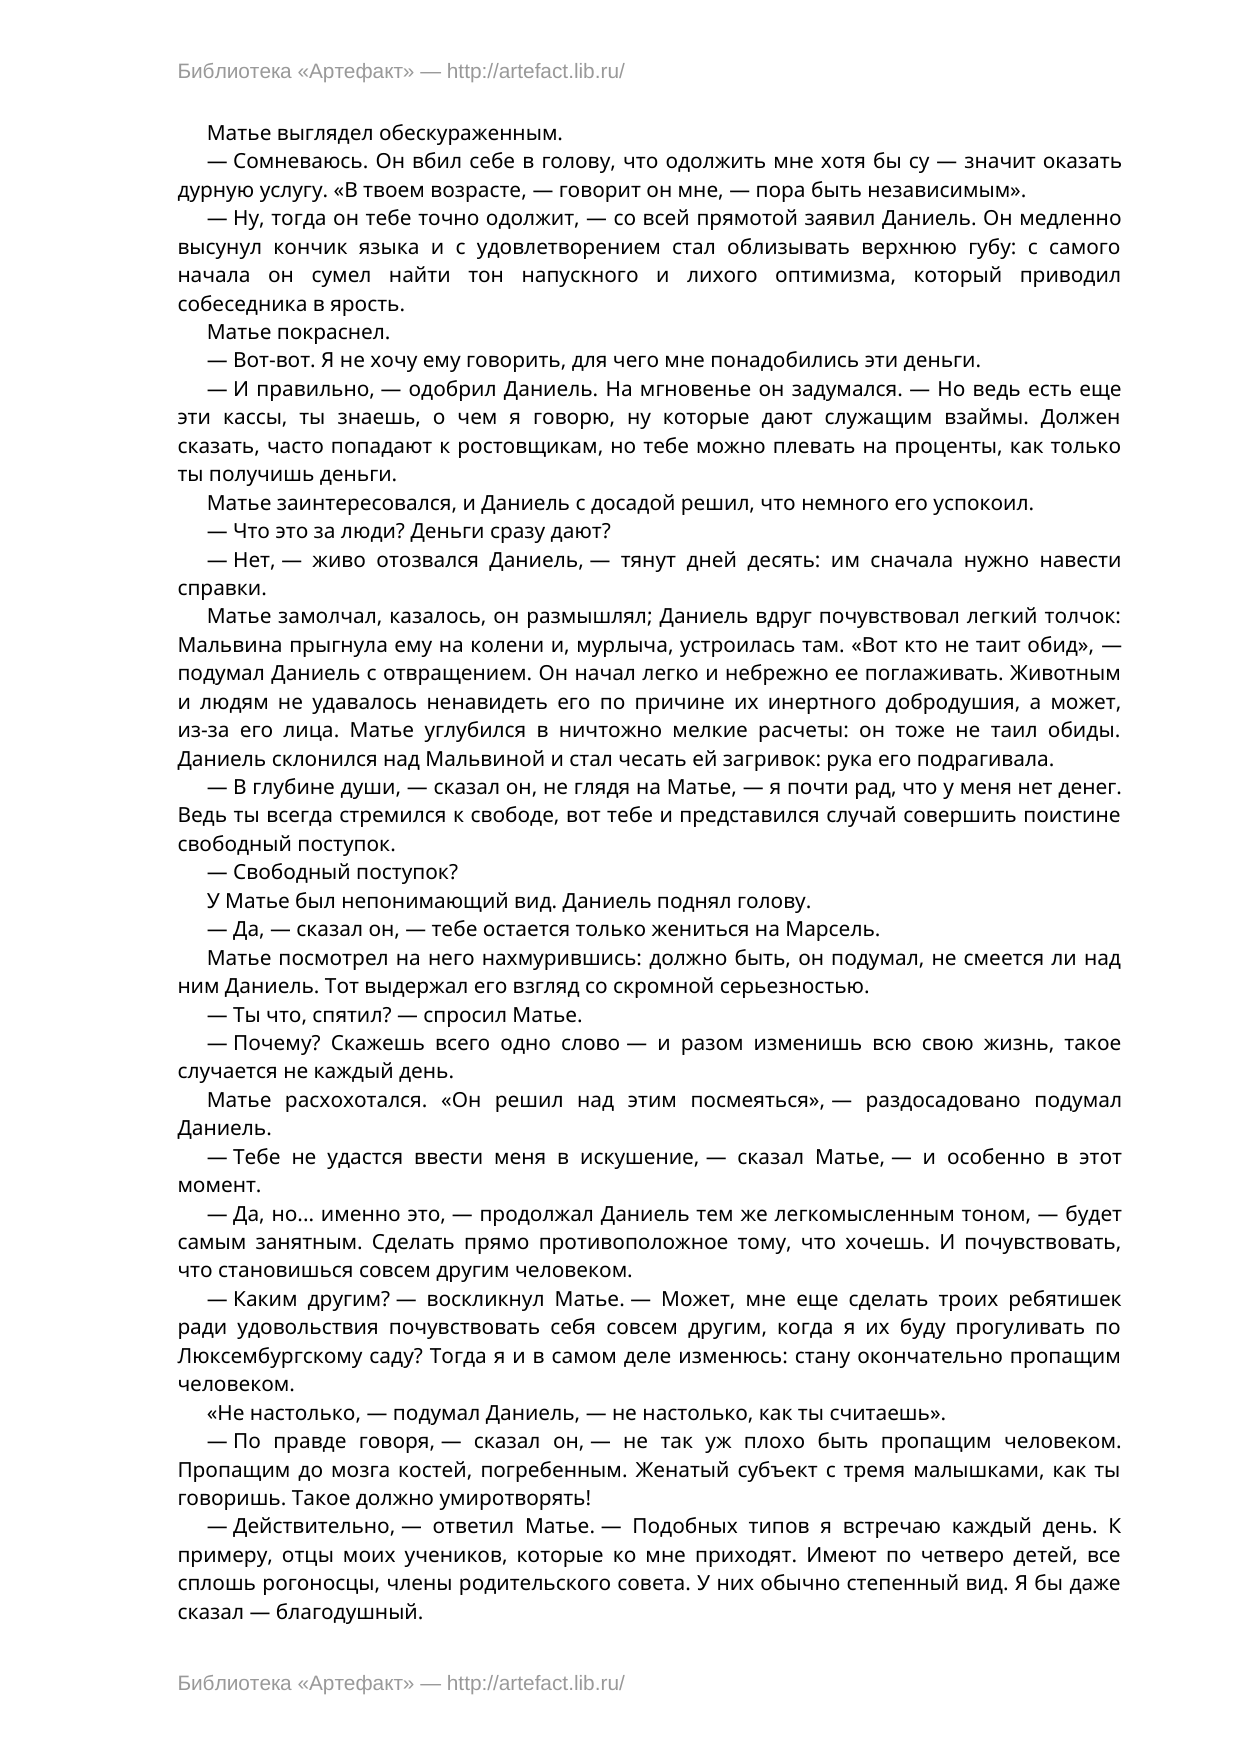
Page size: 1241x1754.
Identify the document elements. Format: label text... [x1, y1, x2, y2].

text — Да, но... именно это, — продолжал Даниель тем же легкомысленным тоном, — будет самым занятным. Сделать прямо противоположное тому, что хочешь. И почувствовать, что становишься совсем другим человеком. [177, 1199, 1122, 1284]
text Матье расхохотался. «Он решил над этим посмеяться», — раздосадовано подумал Даниель. [177, 1085, 1122, 1142]
text — Действительно, — ответил Матье. — Подобных типов я встречаю каждый день. К примеру, отцы моих учеников, которые ко мне приходят. Имеют по четверо детей, все сплошь рогоносцы, члены родительского совета. У них обычно степенный вид. Я бы даже сказал — благодушный. [177, 1512, 1122, 1625]
text Матье замолчал, казалось, он размышлял; Даниель вдруг почувствовал легкий толчок: Мальвина прыгнула ему на колени и, мурлыча, устроилась там. «Вот кто не таит обид», — подумал Даниель с отвращением. Он начал легко и небрежно ее поглаживать. Животным и людям не удавалось ненавидеть его по причине их инертного добродушия, а может, из-за его лица. Матье углубился в ничтожно мелкие расчеты: он тоже не таил обиды. Даниель склонился над Мальвиной и стал чесать ей загривок: рука его подрагивала. [177, 602, 1122, 772]
text Матье выглядел обескураженным. [177, 118, 1122, 147]
text — Сомневаюсь. Он вбил себе в голову, что одолжить мне хотя бы су — значит оказать дурную услугу. «В твоем возрасте, — говорит он мне, — пора быть независимым». [177, 147, 1122, 203]
text — И правильно, — одобрил Даниель. На мгновенье он задумался. — Но ведь есть еще эти кассы, ты знаешь, о чем я говорю, ну которые дают служащим взаймы. Должен сказать, часто попадают к ростовщикам, но тебе можно плевать на проценты, как только ты получишь деньги. [177, 374, 1122, 488]
text — Тебе не удастся ввести меня в искушение, — сказал Матье, — и особенно в этот момент. [177, 1142, 1122, 1199]
text — По правде говоря, — сказал он, — не так уж плохо быть пропащим человеком. Пропащим до мозга костей, погребенным. Женатый субъект с тремя малышками, как ты говоришь. Такое должно умиротворять! [177, 1426, 1122, 1512]
text — Да, — сказал он, — тебе остается только жениться на Марсель. [177, 914, 1122, 943]
text Матье покраснел. [177, 317, 1122, 346]
text — Ты что, спятил? — спросил Матье. [177, 1000, 1122, 1028]
text — В глубине души, — сказал он, не глядя на Матье, — я почти рад, что у меня нет денег. Ведь ты всегда стремился к свободе, вот тебе и представился случай совершить поистине свободный поступок. [177, 772, 1122, 857]
text — Что это за люди? Деньги сразу дают? [177, 516, 1122, 545]
text — Вот-вот. Я не хочу ему говорить, для чего мне понадобились эти деньги. [177, 346, 1122, 374]
text — Почему? Скажешь всего одно слово — и разом изменишь всю свою жизнь, такое случается не каждый день. [177, 1028, 1122, 1085]
text Матье посмотрел на него нахмурившись: должно быть, он подумал, не смеется ли над ним Даниель. Тот выдержал его взгляд со скромной серьезностью. [177, 943, 1122, 1000]
text — Каким другим? — воскликнул Матье. — Может, мне еще сделать троих ребятишек ради удовольствия почувствовать себя совсем другим, когда я их буду прогуливать по Люксембургскому саду? Тогда я и в самом деле изменюсь: стану окончательно пропащим человеком. [177, 1284, 1122, 1398]
text — Ну, тогда он тебе точно одолжит, — со всей прямотой заявил Даниель. Он медленно высунул кончик языка и с удовлетворением стал облизывать верхнюю губу: с самого начала он сумел найти тон напускного и лихого оптимизма, который приводил собеседника в ярость. [177, 203, 1122, 317]
text У Матье был непонимающий вид. Даниель поднял голову. [177, 886, 1122, 914]
text Матье заинтересовался, и Даниель с досадой решил, что немного его успокоил. [177, 488, 1122, 516]
text «Не настолько, — подумал Даниель, — не настолько, как ты считаешь». [177, 1398, 1122, 1426]
text — Нет, — живо отозвался Даниель, — тянут дней десять: им сначала нужно навести справки. [177, 545, 1122, 602]
text — Свободный поступок? [177, 857, 1122, 886]
